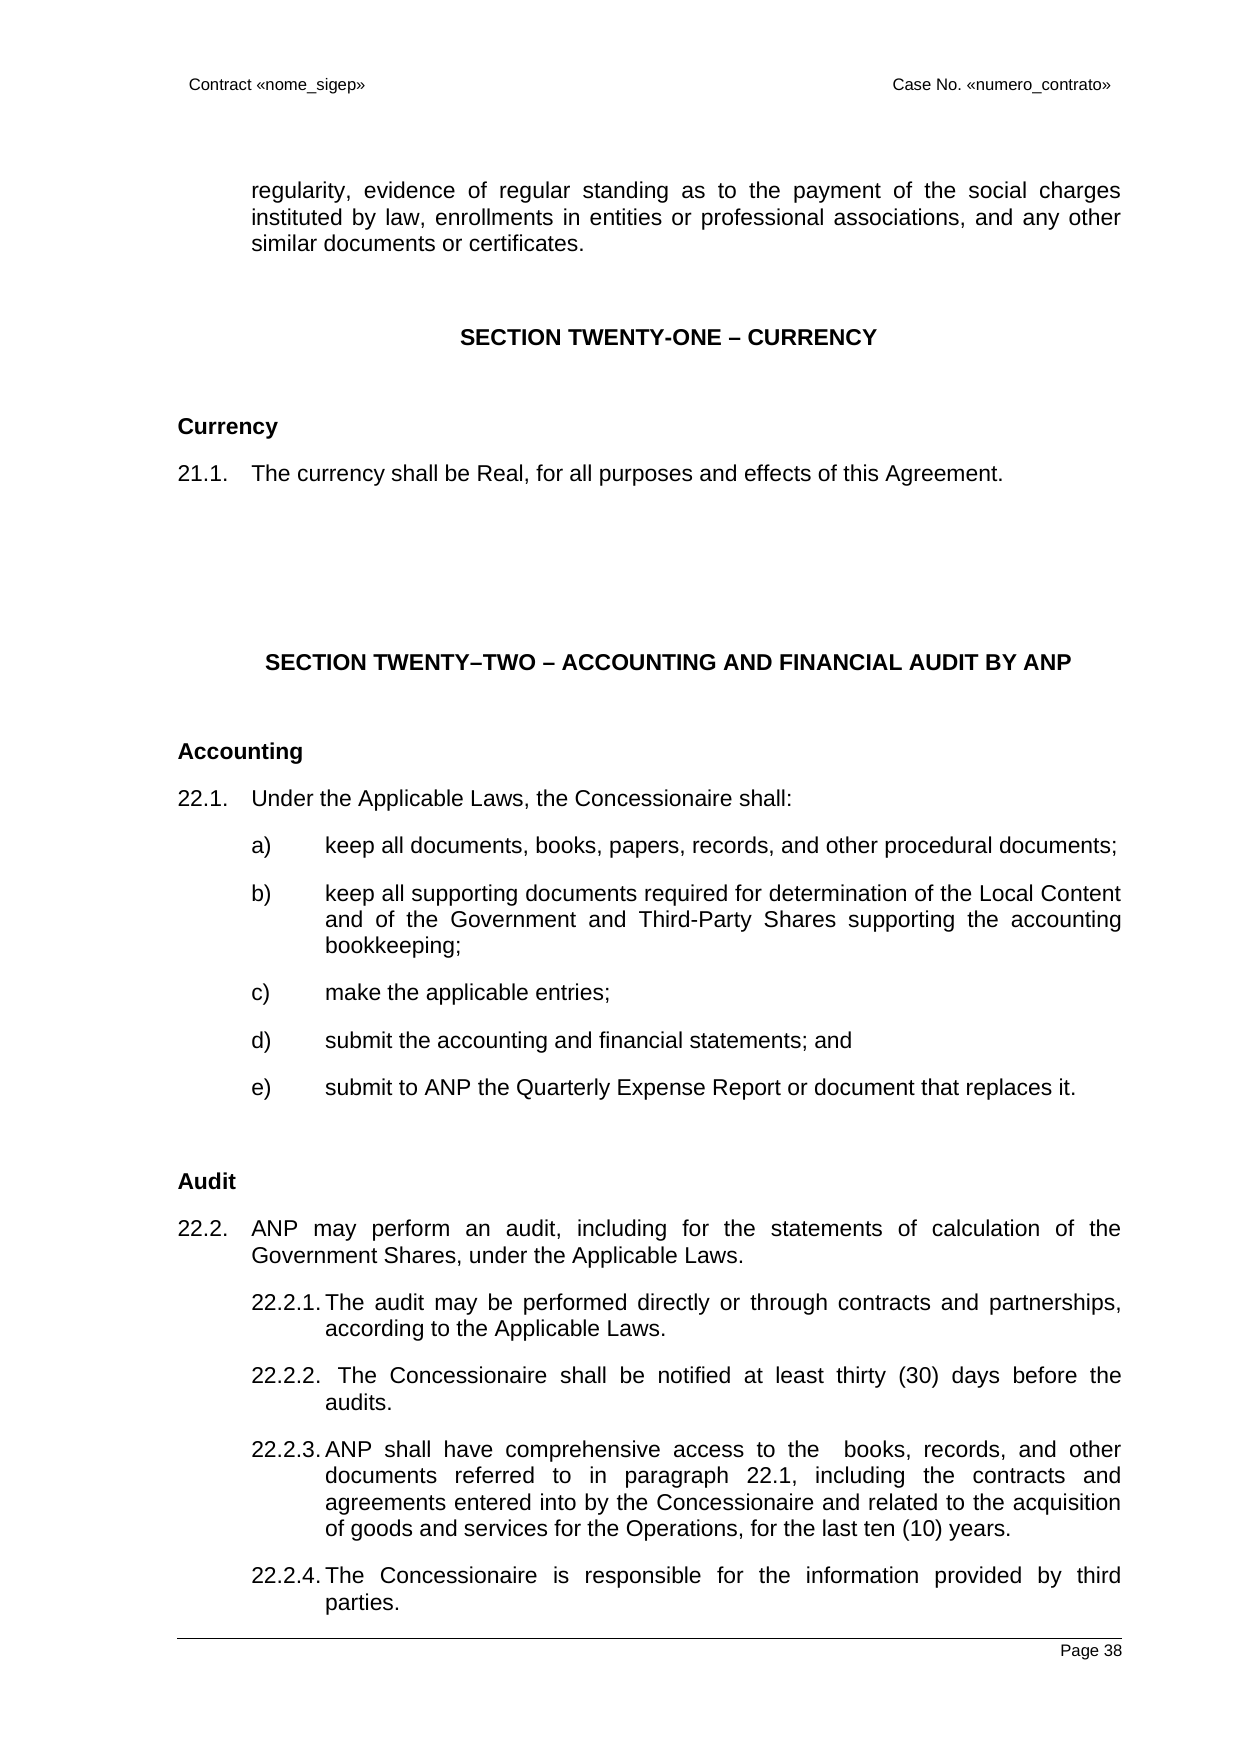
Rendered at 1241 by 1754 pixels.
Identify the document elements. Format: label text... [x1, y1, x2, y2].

text SECTION TWENTY-ONE – CURRENCY [177, 324, 1122, 351]
text Audit [177, 1168, 1122, 1194]
text SECTION TWENTY–TWO – ACCOUNTING AND FINANCIAL AUDIT BY ANP [177, 649, 1122, 675]
list submit to ANP the Quarterly Expense Report or document that replaces it. [251, 1074, 1122, 1100]
text Under the Applicable Laws, the Concessionaire shall: [177, 785, 1122, 811]
text Accounting [177, 738, 1122, 764]
list submit the accounting and financial statements; and [251, 1027, 1122, 1053]
text The Concessionaire shall be notified at least thirty (30) days before the audits. [251, 1362, 1122, 1415]
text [177, 177, 1122, 256]
text The Concessionaire is responsible for the information provided by third parties. [251, 1562, 1122, 1615]
text ANP shall have comprehensive access to the books, records, and other documents referred to in paragraph 22.1, including the contracts and agreements entered into by the Concessionaire and related to the acquisition of goods and services for the Operations, for the last ten (10) years. [251, 1436, 1122, 1541]
list keep all documents, books, papers, records, and other procedural documents; [251, 832, 1122, 859]
text The currency shall be Real, for all purposes and effects of this Agreement. [177, 460, 1122, 487]
text ANP may perform an audit, including for the statements of calculation of the Government Shares, under the Applicable Laws. [177, 1215, 1122, 1268]
list keep all supporting documents required for determination of the Local Content and of the Government and Third-Party Shares supporting the accounting bookkeeping; [251, 879, 1122, 958]
list make the applicable entries; [251, 979, 1122, 1006]
text The audit may be performed directly or through contracts and partnerships, according to the Applicable Laws. [251, 1289, 1122, 1342]
text Currency [177, 413, 1122, 439]
